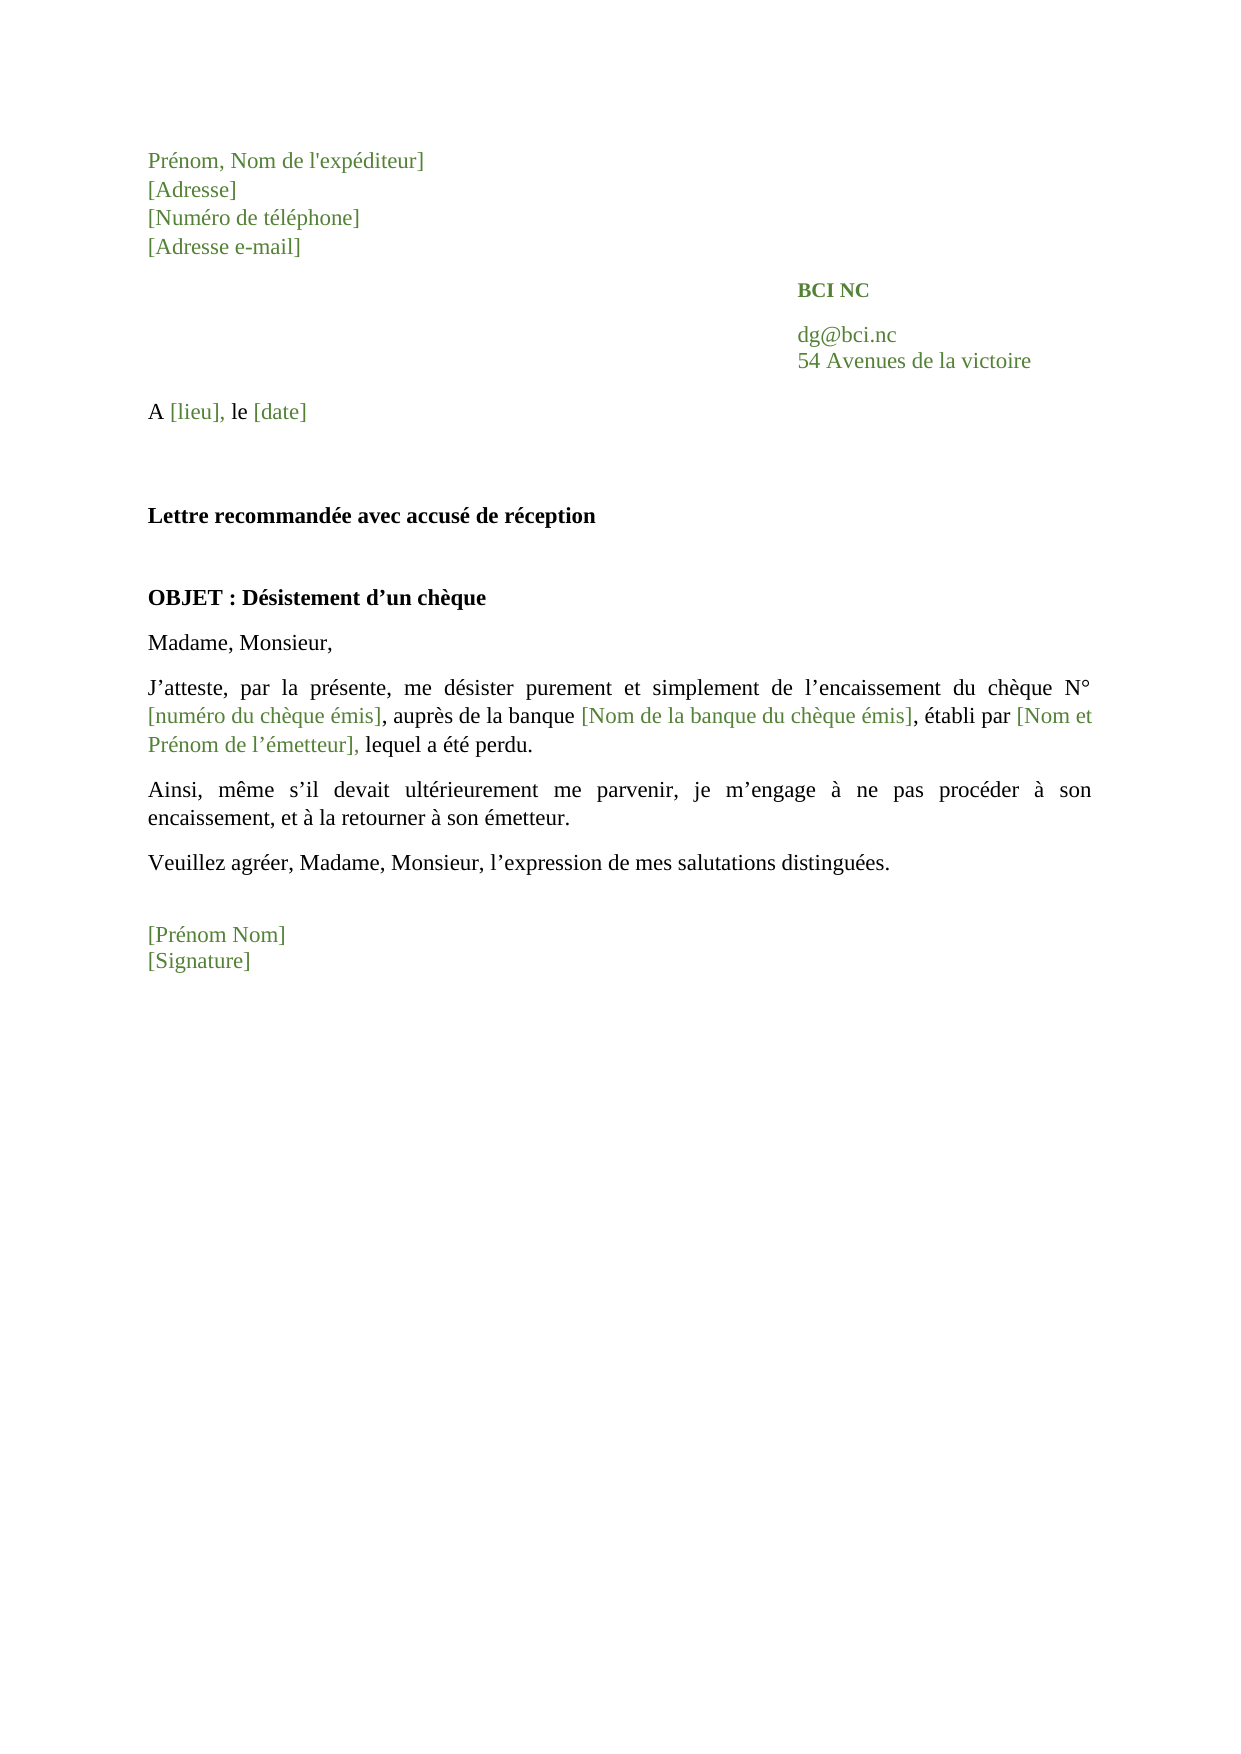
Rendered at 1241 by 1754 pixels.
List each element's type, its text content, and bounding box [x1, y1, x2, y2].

text [Signature] [148, 947, 1093, 973]
text J’atteste, par la présente, me désister purement et simplement de l’encaissement du chèque N° [numéro du chèque émis], auprès de la banque [Nom de la banque du chèque émis], établi par [Nom et Prénom de l’émetteur], lequel a été perdu. [148, 674, 1093, 757]
text Madame, Monsieur, [148, 629, 1093, 655]
text Prénom, Nom de l'expéditeur] [Adresse] [Numéro de téléphone] [Adresse e-mail] [148, 148, 1093, 259]
text A [lieu], le [date] [148, 398, 1093, 425]
text [Prénom Nom] [148, 894, 1093, 947]
text BCI NC [797, 278, 1093, 302]
text Veuillez agréer, Madame, Monsieur, l’expression de mes salutations distinguées. [148, 849, 1093, 876]
text Lettre recommandée avec accusé de réception [148, 450, 1093, 529]
text dg@bci.nc 54 Avenues de la victoire [797, 321, 1093, 373]
text Ainsi, même s’il devait ultérieurement me parvenir, je m’engage à ne pas procéder à son encaissement, et à la retourner à son émetteur. [148, 776, 1093, 831]
text OBJET : Désistement d’un chèque [148, 555, 1093, 610]
